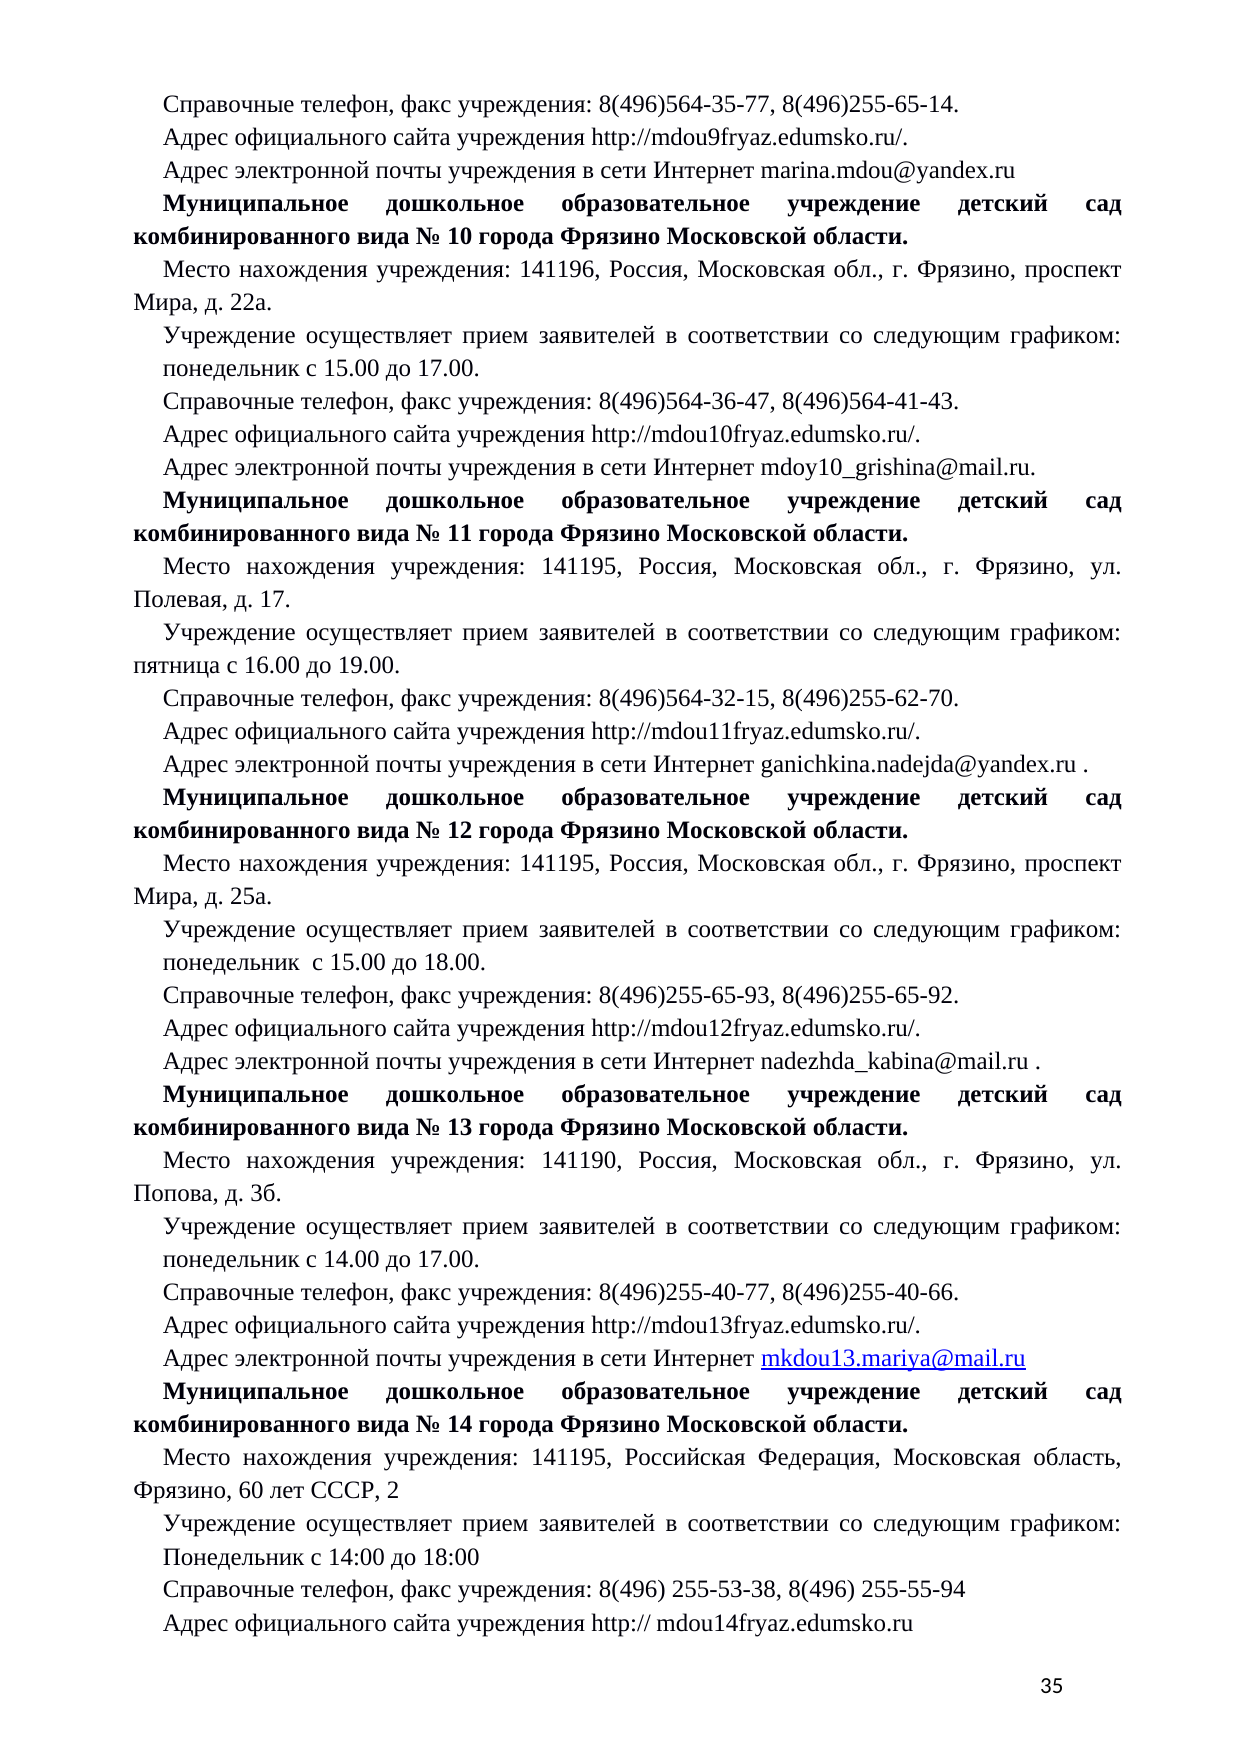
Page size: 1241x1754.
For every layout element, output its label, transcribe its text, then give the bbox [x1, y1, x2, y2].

text Справочные телефон, факс учреждения: 8(496)255-65-93, 8(496)255-65-92. [133, 980, 1122, 1009]
text Адрес официального сайта учреждения http://mdou13fryaz.edumsko.ru/. [133, 1310, 1122, 1339]
text Муниципальное дошкольное образовательное учреждение детский сад комбинированного вида № 14 города Фрязино Московской области. [133, 1376, 1122, 1438]
text Место нахождения учреждения: 141195, Россия, Московская обл., г. Фрязино, ул. Полевая, д. 17. [133, 551, 1122, 613]
text Муниципальное дошкольное образовательное учреждение детский сад комбинированного вида № 11 города Фрязино Московской области. [133, 485, 1122, 547]
text Место нахождения учреждения: 141190, Россия, Московская обл., г. Фрязино, ул. Попова, д. 3б. [133, 1145, 1122, 1207]
text Справочные телефон, факс учреждения: 8(496)564-35-77, 8(496)255-65-14. [133, 89, 1122, 117]
text Справочные телефон, факс учреждения: 8(496) 255-53-38, 8(496) 255-55-94 [133, 1574, 1122, 1603]
text Место нахождения учреждения: 141196, Россия, Московская обл., г. Фрязино, проспект Мира, д. 22а. [133, 254, 1122, 316]
text Место нахождения учреждения: 141195, Российская Федерация, Московская область, Фрязино, 60 лет СССР, 2 [133, 1442, 1122, 1504]
text Адрес официального сайта учреждения http://mdou9fryaz.edumsko.ru/. [133, 122, 1122, 150]
text Адрес электронной почты учреждения в сети Интернет ganichkina.nadejda@yandex.ru . [133, 749, 1122, 778]
text Муниципальное дошкольное образовательное учреждение детский сад комбинированного вида № 12 города Фрязино Московской области. [133, 782, 1122, 844]
text Адрес электронной почты учреждения в сети Интернет marina.mdou@yandex.ru [133, 155, 1122, 183]
text Справочные телефон, факс учреждения: 8(496)255-40-77, 8(496)255-40-66. [133, 1277, 1122, 1306]
text Место нахождения учреждения: 141195, Россия, Московская обл., г. Фрязино, проспект Мира, д. 25а. [133, 848, 1122, 910]
text Учреждение осуществляет прием заявителей в соответствии со следующим графиком: Понедельник с 14:00 до 18:00 [163, 1508, 1122, 1570]
text Адрес электронной почты учреждения в сети Интернет nadezhda_kabina@mail.ru . [133, 1046, 1122, 1075]
text Учреждение осуществляет прием заявителей в соответствии со следующим графиком: понедельник с 14.00 до 17.00. [163, 1211, 1122, 1273]
text Справочные телефон, факс учреждения: 8(496)564-32-15, 8(496)255-62-70. [133, 683, 1122, 712]
text Адрес электронной почты учреждения в сети Интернет mkdou13.mariya@mail.ru [133, 1343, 1122, 1372]
text Справочные телефон, факс учреждения: 8(496)564-36-47, 8(496)564-41-43. [133, 386, 1122, 414]
text Адрес официального сайта учреждения http:// mdou14fryaz.edumsko.ru [133, 1608, 1122, 1636]
text Адрес официального сайта учреждения http://mdou11fryaz.edumsko.ru/. [133, 716, 1122, 745]
text Учреждение осуществляет прием заявителей в соответствии со следующим графиком: понедельник с 15.00 до 18.00. [163, 914, 1122, 976]
text Учреждение осуществляет прием заявителей в соответствии со следующим графиком: понедельник с 15.00 до 17.00. [163, 320, 1122, 382]
text Адрес официального сайта учреждения http://mdou12fryaz.edumsko.ru/. [133, 1013, 1122, 1042]
text Адрес электронной почты учреждения в сети Интернет mdoy10_grishina@mail.ru. [133, 452, 1122, 481]
text Муниципальное дошкольное образовательное учреждение детский сад комбинированного вида № 10 города Фрязино Московской области. [133, 188, 1122, 249]
text Учреждение осуществляет прием заявителей в соответствии со следующим графиком: пятница с 16.00 до 19.00. [133, 617, 1122, 679]
text Муниципальное дошкольное образовательное учреждение детский сад комбинированного вида № 13 города Фрязино Московской области. [133, 1079, 1122, 1141]
text Адрес официального сайта учреждения http://mdou10fryaz.edumsko.ru/. [133, 419, 1122, 448]
